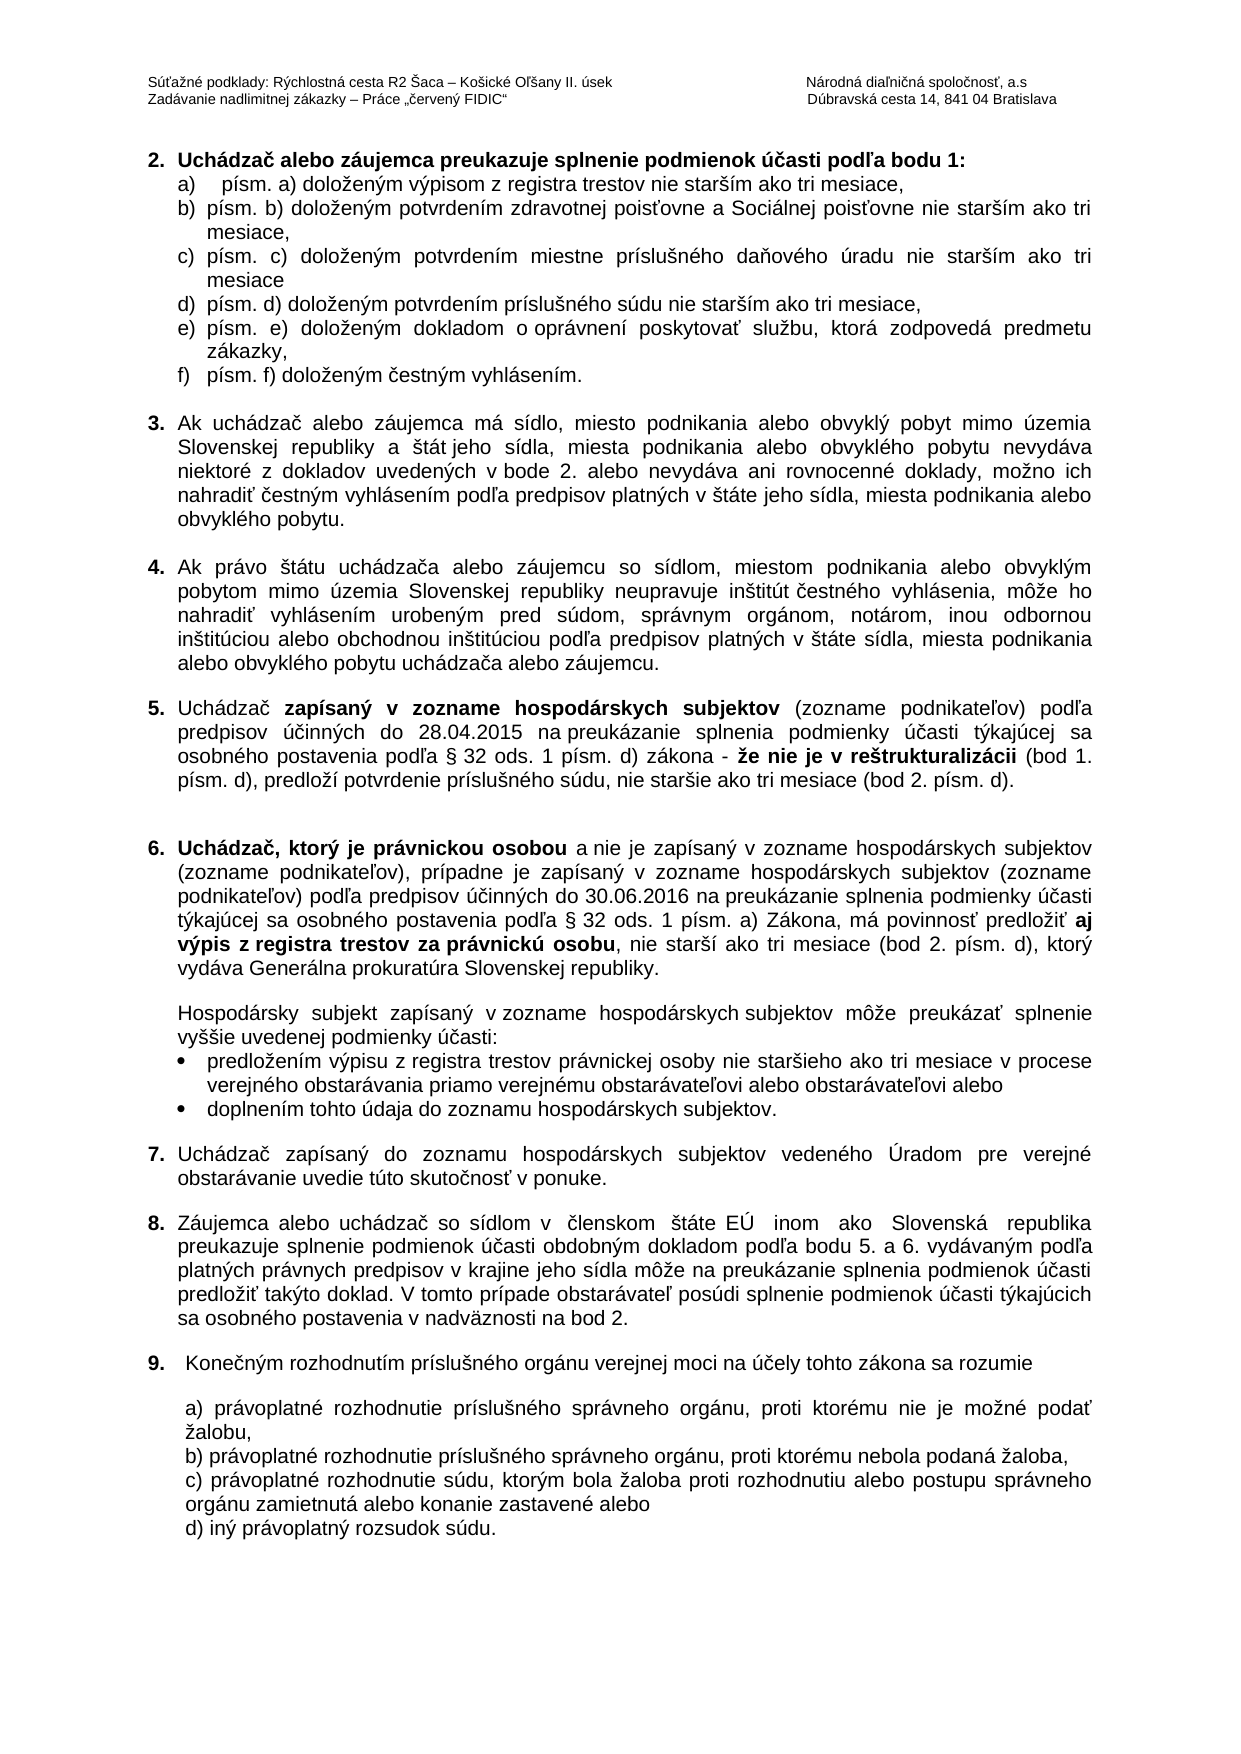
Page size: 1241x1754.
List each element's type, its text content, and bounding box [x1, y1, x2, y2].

list Ak uchádzač alebo záujemca má sídlo, miesto podnikania alebo obvyklý pobyt mimo územia Slovenskej republiky a štát jeho sídla, miesta podnikania alebo obvyklého pobytu nevydáva niektoré z dokladov uvedených v bode 2. alebo nevydáva ani rovnocenné doklady, možno ich nahradiť čestným vyhlásením podľa predpisov platných v štáte jeho sídla, miesta podnikania alebo obvyklého pobytu. [148, 411, 1093, 531]
list písm. a) doloženým výpisom z registra trestov nie starším ako tri mesiace, [177, 172, 1093, 196]
text d) iný právoplatný rozsudok súdu. [185, 1516, 1093, 1539]
text c) právoplatné rozhodnutie súdu, ktorým bola žaloba proti rozhodnutiu alebo postupu správneho orgánu zamietnutá alebo konanie zastavené alebo [185, 1468, 1093, 1516]
list Konečným rozhodnutím príslušného orgánu verejnej moci na účely tohto zákona sa rozumie [148, 1351, 1093, 1375]
list Uchádzač zapísaný do zoznamu hospodárskych subjektov vedeného Úradom pre verejné obstarávanie uvedie túto skutočnosť v ponuke. [148, 1142, 1093, 1189]
list Záujemca alebo uchádzač so sídlom v členskom štáte EÚ inom ako Slovenská republika preukazuje splnenie podmienok účasti obdobným dokladom podľa bodu 5. a 6. vydávaným podľa platných právnych predpisov v krajine jeho sídla môže na preukázanie splnenia podmienok účasti predložiť takýto doklad. V tomto prípade obstarávateľ posúdi splnenie podmienok účasti týkajúcich sa osobného postavenia v nadväznosti na bod 2. [148, 1210, 1093, 1330]
list písm. d) doloženým potvrdením príslušného súdu nie starším ako tri mesiace, [177, 291, 1093, 315]
list Ak právo štátu uchádzača alebo záujemcu so sídlom, miestom podnikania alebo obvyklým pobytom mimo územia Slovenskej republiky neupravuje inštitút čestného vyhlásenia, môže ho nahradiť vyhlásením urobeným pred súdom, správnym orgánom, notárom, inou odbornou inštitúciou alebo obchodnou inštitúciou podľa predpisov platných v štáte sídla, miesta podnikania alebo obvyklého pobytu uchádzača alebo záujemcu. [148, 555, 1093, 675]
list doplnením tohto údaja do zoznamu hospodárskych subjektov. [177, 1097, 1093, 1121]
text 2. Uchádzač alebo záujemca preukazuje splnenie podmienok účasti podľa bodu 1: [148, 148, 1093, 172]
text b) právoplatné rozhodnutie príslušného správneho orgánu, proti ktorému nebola podaná žaloba, [185, 1444, 1093, 1468]
list písm. e) doloženým dokladom o oprávnení poskytovať službu, ktorá zodpovedá predmetu zákazky, [177, 315, 1093, 363]
list písm. c) doloženým potvrdením miestne príslušného daňového úradu nie starším ako tri mesiace [177, 243, 1093, 291]
list Uchádzač, ktorý je právnickou osobou a nie je zapísaný v zozname hospodárskych subjektov (zozname podnikateľov), prípadne je zapísaný v zozname hospodárskych subjektov (zozname podnikateľov) podľa predpisov účinných do 30.06.2016 na preukázanie splnenia podmienky účasti týkajúcej sa osobného postavenia podľa § 32 ods. 1 písm. a) Zákona, má povinnosť predložiť aj výpis z registra trestov za právnickú osobu, nie starší ako tri mesiace (bod 2. písm. d), ktorý vydáva Generálna prokuratúra Slovenskej republiky. [148, 836, 1093, 980]
text a) právoplatné rozhodnutie príslušného správneho orgánu, proti ktorému nie je možné podať žalobu, [185, 1396, 1093, 1444]
list predložením výpisu z registra trestov právnickej osoby nie staršieho ako tri mesiace v procese verejného obstarávania priamo verejnému obstarávateľovi alebo obstarávateľovi alebo [177, 1049, 1093, 1097]
text Hospodársky subjekt zapísaný v zozname hospodárskych subjektov môže preukázať splnenie vyššie uvedenej podmienky účasti: [177, 1001, 1093, 1049]
list písm. f) doloženým čestným vyhlásením. [177, 363, 1093, 387]
list písm. b) doloženým potvrdením zdravotnej poisťovne a Sociálnej poisťovne nie starším ako tri mesiace, [177, 196, 1093, 243]
list Uchádzač zapísaný v zozname hospodárskych subjektov (zozname podnikateľov) podľa predpisov účinných do 28.04.2015 na preukázanie splnenia podmienky účasti týkajúcej sa osobného postavenia podľa § 32 ods. 1 písm. d) zákona - že nie je v reštrukturalizácii (bod 1. písm. d), predloží potvrdenie príslušného súdu, nie staršie ako tri mesiace (bod 2. písm. d). [148, 696, 1093, 791]
